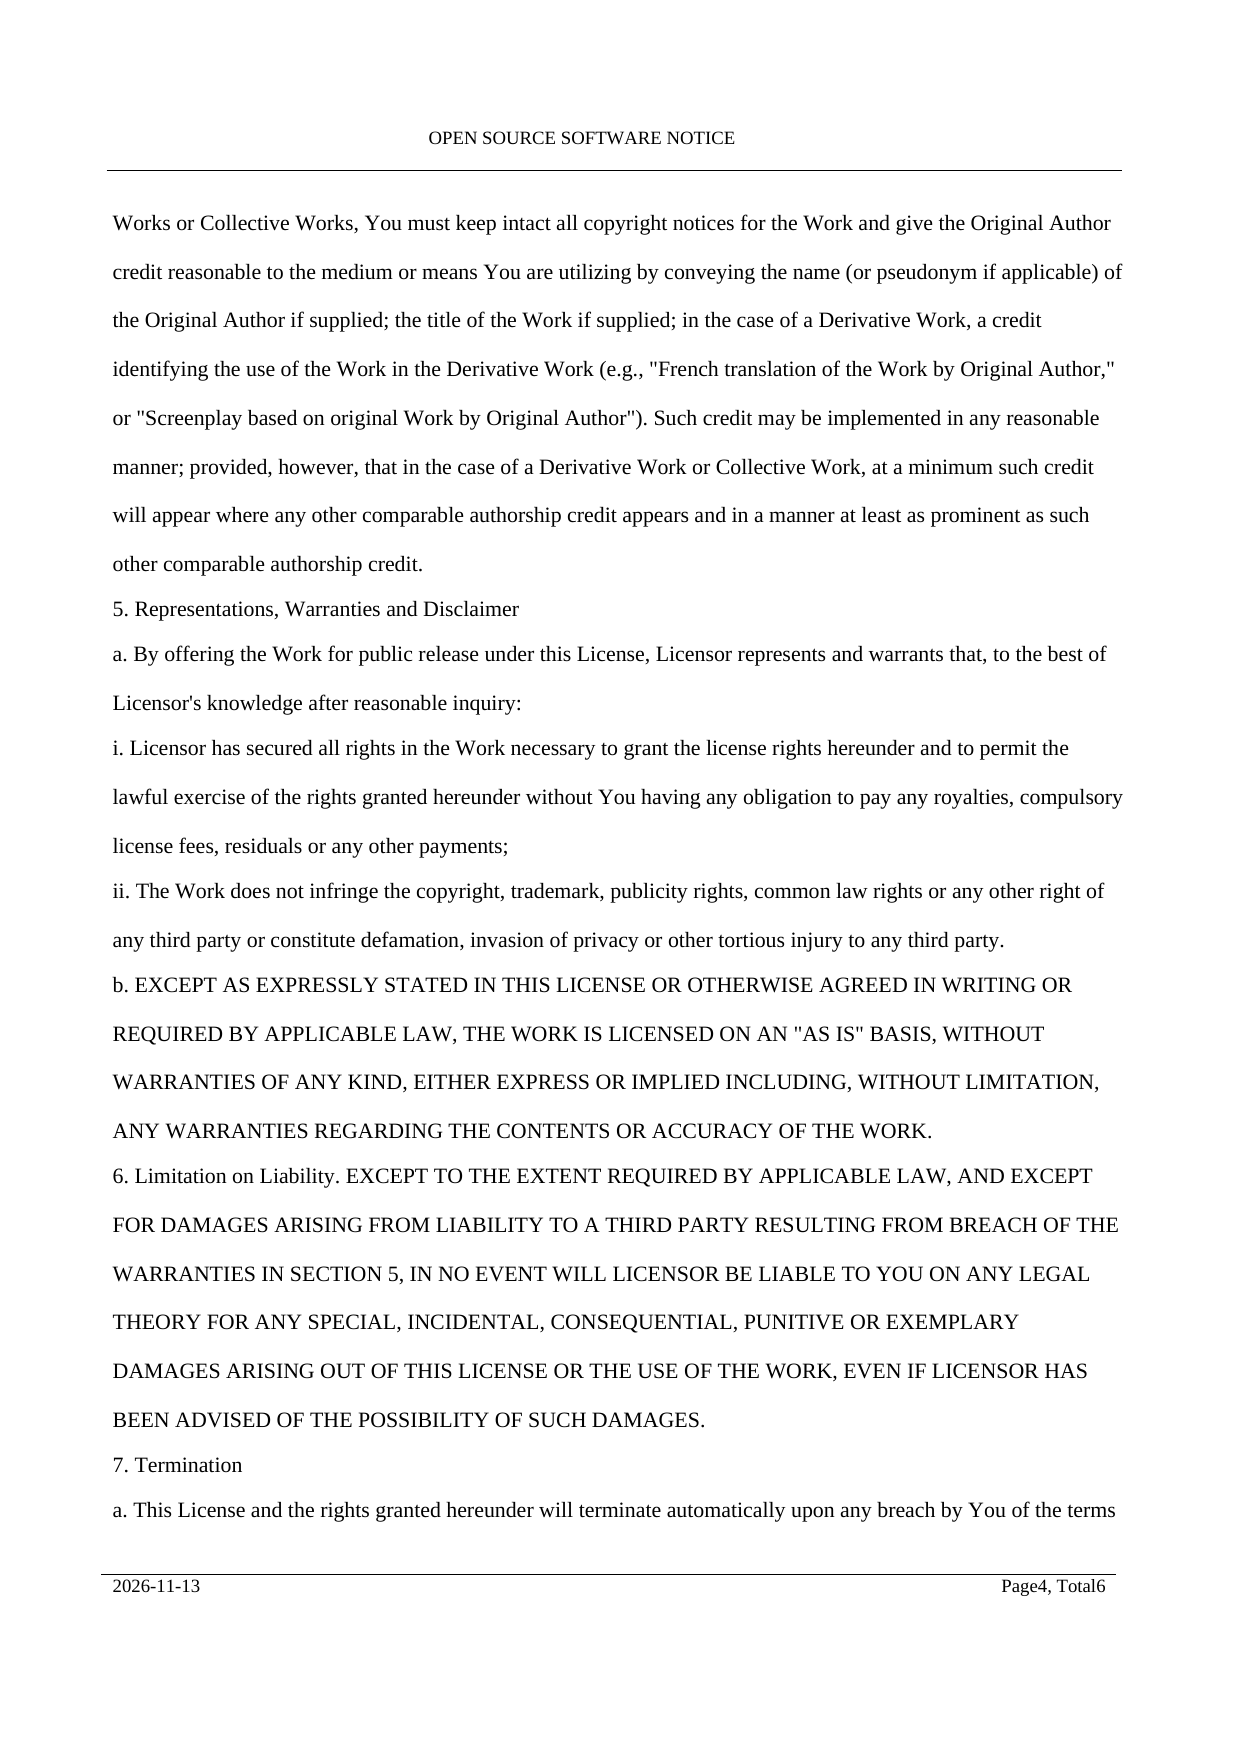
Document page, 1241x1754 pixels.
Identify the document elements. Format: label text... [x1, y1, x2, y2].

text a. By offering the Work for public release under this License, Licensor represents and warrants that, to the best of Licensor's knowledge after reasonable inquiry: [112, 638, 1128, 719]
text 6. Limitation on Liability. EXCEPT TO THE EXTENT REQUIRED BY APPLICABLE LAW, AND EXCEPT FOR DAMAGES ARISING FROM LIABILITY TO A THIRD PARTY RESULTING FROM BREACH OF THE WARRANTIES IN SECTION 5, IN NO EVENT WILL LICENSOR BE LIABLE TO YOU ON ANY LEGAL THEORY FOR ANY SPECIAL, INCIDENTAL, CONSEQUENTIAL, PUNITIVE OR EXEMPLARY DAMAGES ARISING OUT OF THIS LICENSE OR THE USE OF THE WORK, EVEN IF LICENSOR HAS BEEN ADVISED OF THE POSSIBILITY OF SUCH DAMAGES. [112, 1159, 1128, 1436]
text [112, 1493, 1128, 1526]
text i. Licensor has secured all rights in the Work necessary to grant the license rights hereunder and to permit the lawful exercise of the rights granted hereunder without You having any obligation to pay any royalties, compulsory license fees, residuals or any other payments; [112, 732, 1128, 862]
text ii. The Work does not infringe the copyright, trademark, publicity rights, common law rights or any other right of any third party or constitute defamation, invasion of privacy or other tortious injury to any third party. [112, 874, 1128, 956]
text 7. Termination [112, 1448, 1128, 1481]
text 5. Representations, Warranties and Disclaimer [112, 593, 1128, 625]
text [112, 206, 1128, 580]
text b. EXCEPT AS EXPRESSLY STATED IN THIS LICENSE OR OTHERWISE AGREED IN WRITING OR REQUIRED BY APPLICABLE LAW, THE WORK IS LICENSED ON AN "AS IS" BASIS, WITHOUT WARRANTIES OF ANY KIND, EITHER EXPRESS OR IMPLIED INCLUDING, WITHOUT LIMITATION, ANY WARRANTIES REGARDING THE CONTENTS OR ACCURACY OF THE WORK. [112, 968, 1128, 1147]
